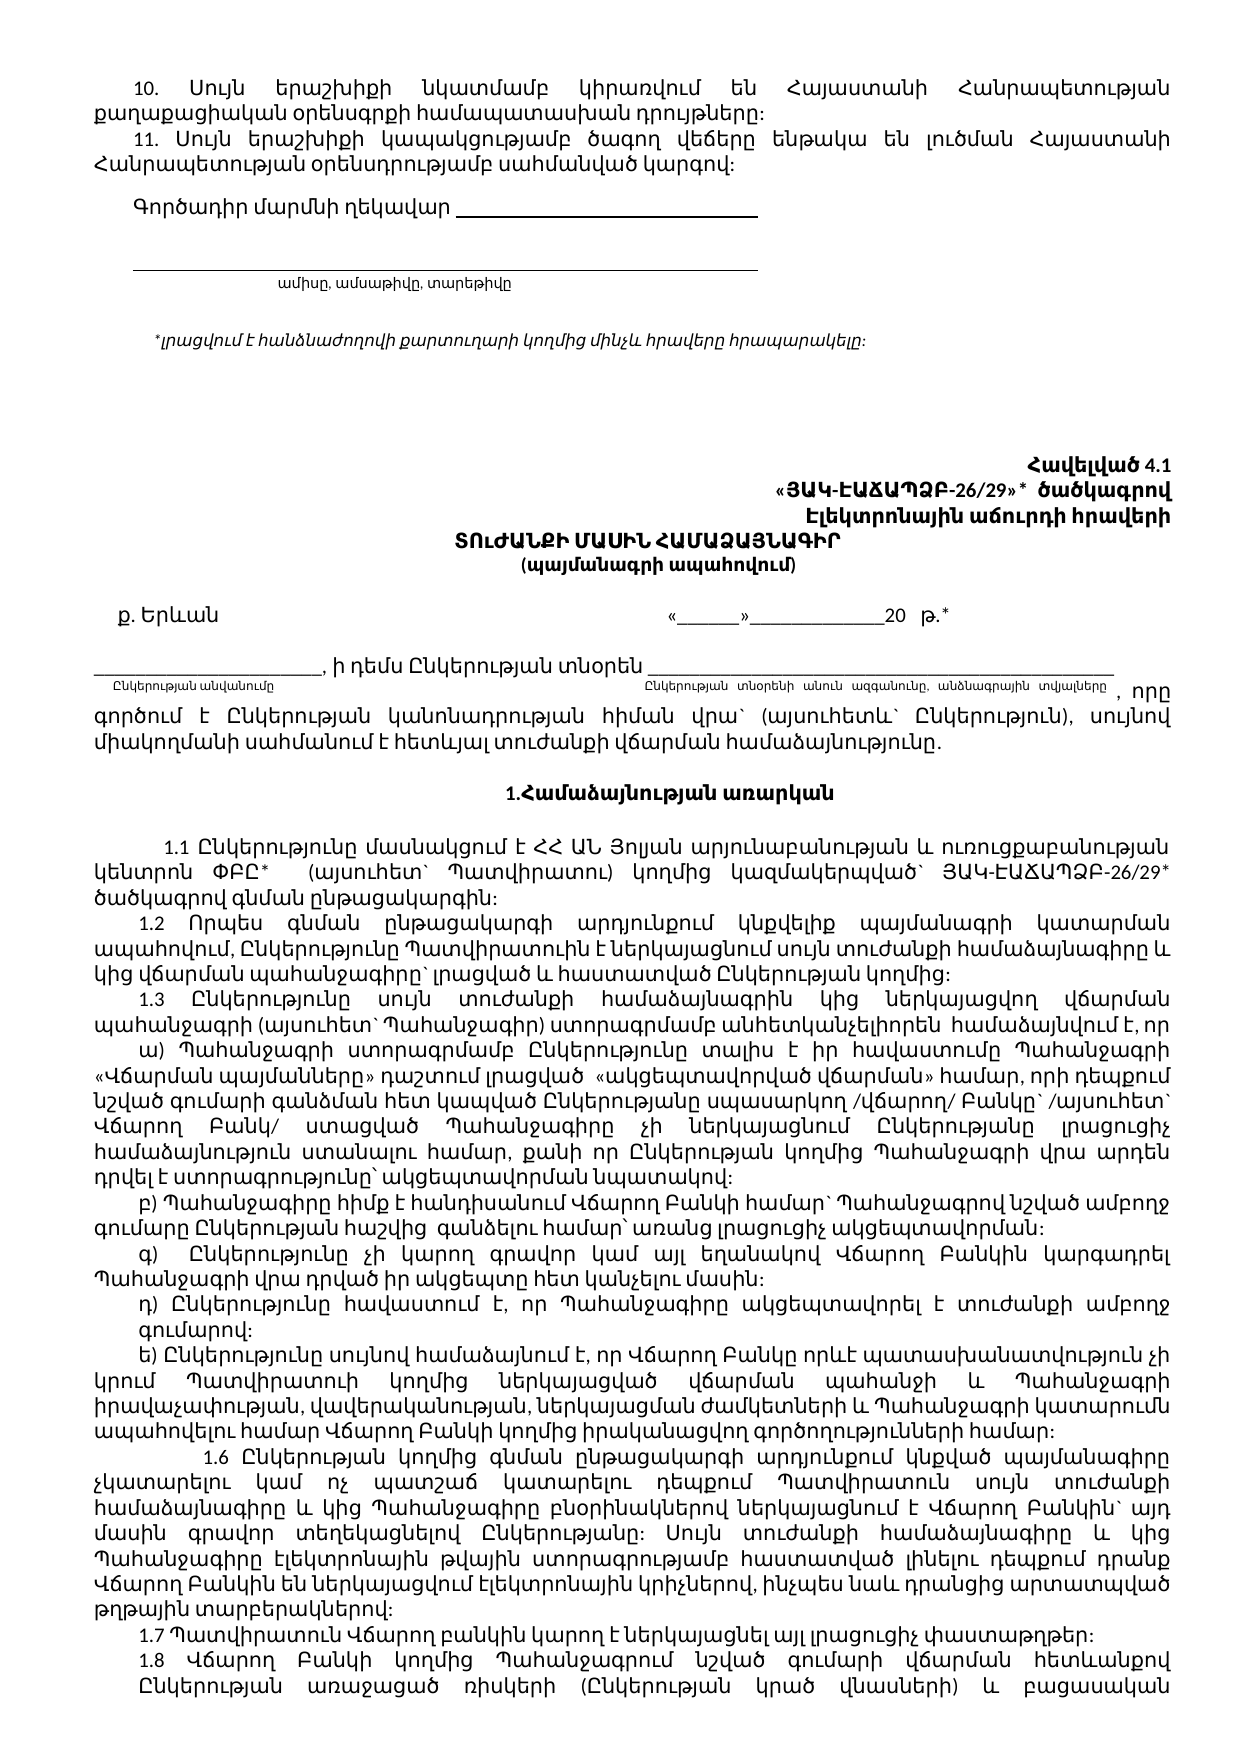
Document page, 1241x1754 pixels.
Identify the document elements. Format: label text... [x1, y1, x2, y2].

text 10. Սույն երաշխիքի նկատմամբ կիրառվում են Հայաստանի Հանրապետության քաղաքացիական օրենսգրքի համապատասխան դրույթները: [94, 75, 1171, 126]
text Ընկերության անվանումը Ընկերության տնօրենի անուն ազգանունը, անձնագրային տվյալները , որը գործում է Ընկերության կանոնադրության հիման վրա` (այսուհետև` Ընկերություն), սույնով միակողմանի սահմանում է հետևյալ տուժանքի վճարման համաձայնությունը. [94, 678, 1171, 754]
text (պայմանագրի ապահովում) [94, 554, 1171, 577]
text *լրացվում է հանձնաժողովի քարտուղարի կողմից մինչև հրավերը հրապարակելը: [94, 330, 1171, 350]
text ______________________, ի դեմս Ընկերության տնօրեն _____________________________________________ [94, 653, 1171, 678]
text «ՅԱԿ-ԷԱՃԱՊՁԲ-26/29»* ծածկագրով [94, 477, 1171, 503]
text 1.3 Ընկերությունը սույն տուժանքի համաձայնագրին կից ներկայացվող վճարման պահանջագրի (այսուհետ` Պահանջագիր) ստորագրմամբ անհետկանչելիորեն համաձայնվում է, որ [94, 987, 1171, 1037]
text 1.2 Որպես գնման ընթացակարգի արդյունքում կնքվելիք պայմանագրի կատարման ապահովում, Ընկերությունը Պատվիրատուին է ներկայացնում սույն տուժանքի համաձայնագիրը և կից վճարման պահանջագիրը` լրացված և հաստատված Ընկերության կողմից: [94, 910, 1171, 987]
text 1.1 Ընկերությունը մասնակցում է ՀՀ ԱՆ Յոլյան արյունաբանության և ուռուցքաբանության կենտրոն ՓԲԸ* (այսուհետ` Պատվիրատու) կողմից կազմակերպված` ՅԱԿ-ԷԱՃԱՊՁԲ-26/29* ծածկագրով գնման ընթացակարգին: [94, 834, 1171, 910]
text ք. Երևան «______»_____________20 թ.* [94, 602, 1171, 627]
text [138, 1647, 1171, 1698]
text 1.Համաձայնության առարկան [169, 780, 1171, 805]
text բ) Պահանջագիրը հիմք է հանդիսանում Վճարող Բանկի համար` Պահանջագրով նշված ամբողջ գումարը Ընկերության հաշվից գանձելու համար՝ առանց լրացուցիչ ակցեպտավորման: [94, 1190, 1171, 1241]
text Հավելված 4.1 [94, 452, 1171, 477]
text ՏՈւԺԱՆՔԻ ՄԱՍԻՆ ՀԱՄԱՁԱՅՆԱԳԻՐ [94, 528, 1171, 554]
text ամիսը, ամսաթիվը, տարեթիվը [94, 274, 1171, 304]
text դ) Ընկերությունը հավաստում է, որ Պահանջագիրը ակցեպտավորել է տուժանքի ամբողջ գումարով: [138, 1292, 1171, 1342]
text գ) Ընկերությունը չի կարող գրավոր կամ այլ եղանակով Վճարող Բանկին կարգադրել Պահանջագրի վրա դրված իր ակցեպտը հետ կանչելու մասին: [94, 1241, 1171, 1292]
text Գործադիր մարմնի ղեկավար [94, 194, 1171, 220]
text 11. Սույն երաշխիքի կապակցությամբ ծագող վեճերը ենթակա են լուծման Հայաստանի Հանրապետության օրենսդրությամբ սահմանված կարգով: [94, 126, 1171, 177]
text 1.6 Ընկերության կողմից գնման ընթացակարգի արդյունքում կնքված պայմանագիրը չկատարելու կամ ոչ պատշաճ կատարելու դեպքում Պատվիրատուն սույն տուժանքի համաձայնագիրը և կից Պահանջագիրը բնօրինակներով ներկայացնում է Վճարող Բանկին` այդ մասին գրավոր տեղեկացնելով Ընկերությանը: Սույն տուժանքի համաձայնագիրը և կից Պահանջագիրը էլեկտրոնային թվային ստորագրությամբ հաստատված լինելու դեպքում դրանք Վճարող Բանկին են ներկայացվում էլեկտրոնային կրիչներով, ինչպես նաև դրանցից արտատպված թղթային տարբերակներով: [94, 1444, 1171, 1622]
text ե) Ընկերությունը սույնով համաձայնում է, որ Վճարող Բանկը որևէ պատասխանատվություն չի կրում Պատվիրատուի կողմից ներկայացված վճարման պահանջի և Պահանջագրի իրավաչափության, վավերականության, ներկայացման ժամկետների և Պահանջագրի կատարումն ապահովելու համար Վճարող Բանկի կողմից իրականացվող գործողությունների համար: [94, 1342, 1171, 1444]
text 1.7 Պատվիրատուն Վճարող բանկին կարող է ներկայացնել այլ լրացուցիչ փաստաթղթեր: [138, 1622, 1171, 1647]
text ա) Պահանջագրի ստորագրմամբ Ընկերությունը տալիս է իր հավաստումը Պահանջագրի «Վճարման պայմանները» դաշտում լրացված «ակցեպտավորված վճարման» համար, որի դեպքում նշված գումարի գանձման հետ կապված Ընկերությանը սպասարկող /վճարող/ Բանկը` /այսուհետ` Վճարող Բանկ/ ստացված Պահանջագիրը չի ներկայացնում Ընկերությանը լրացուցիչ համաձայնություն ստանալու համար, քանի որ Ընկերության կողմից Պահանջագրի վրա արդեն դրվել է ստորագրությունը՝ ակցեպտավորման նպատակով: [94, 1037, 1171, 1190]
text Էլեկտրոնային աճուրդի հրավերի [94, 503, 1171, 528]
